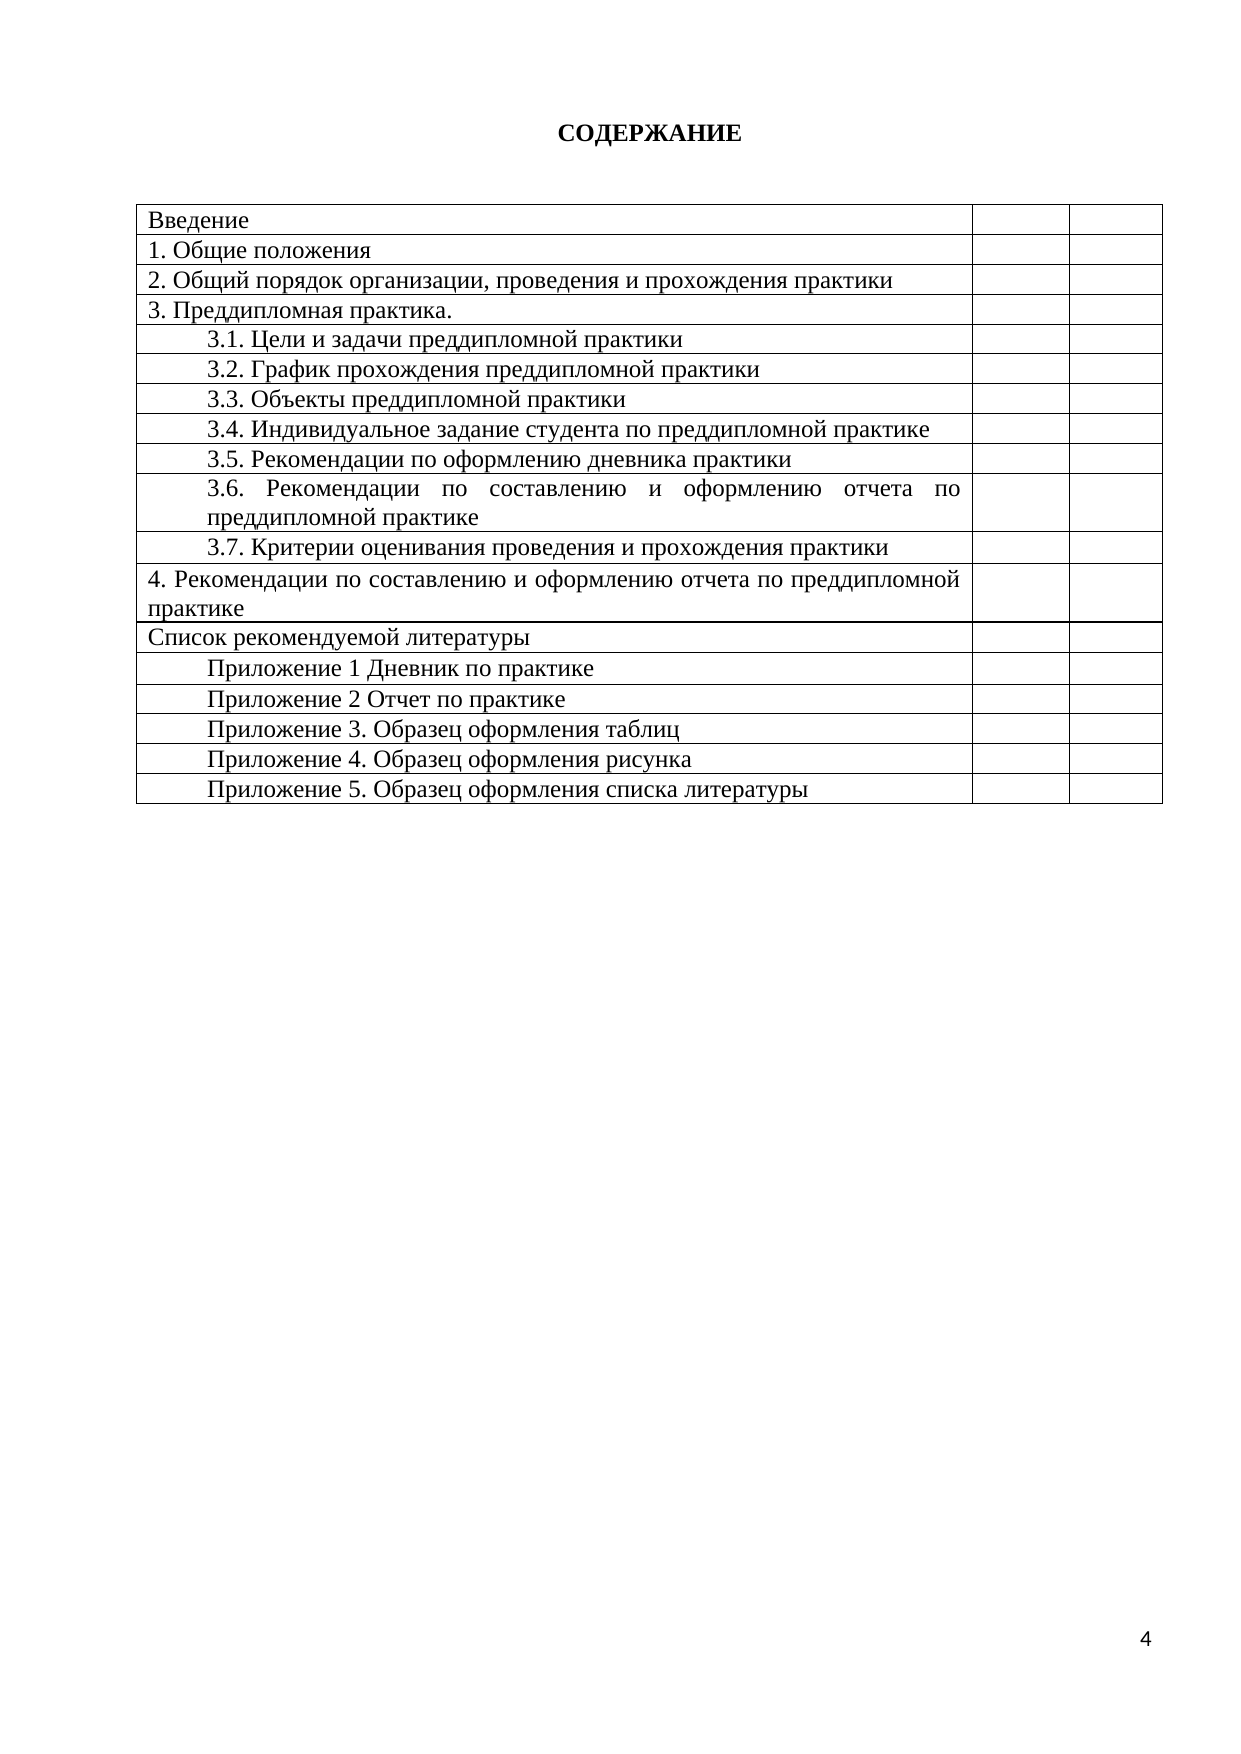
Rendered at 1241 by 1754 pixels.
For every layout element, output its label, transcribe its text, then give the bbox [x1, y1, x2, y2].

text СОДЕРЖАНИЕ [148, 118, 1152, 147]
table_cell [1070, 623, 1162, 652]
table_cell 3. Преддипломная практика. [137, 295, 972, 323]
table_cell Приложение 3. Образец оформления таблиц [137, 714, 972, 743]
table_cell [973, 474, 1069, 531]
table_cell 3.5. Рекомендации по оформлению дневника практики [137, 444, 972, 472]
table_cell [1070, 564, 1162, 621]
table_cell 3.7. Критерии оценивания проведения и прохождения практики [137, 532, 972, 563]
table_cell [1070, 532, 1162, 563]
table_cell [973, 414, 1069, 443]
table_cell 2. Общий порядок организации, проведения и прохождения практики [137, 265, 972, 294]
table_cell [1070, 685, 1162, 713]
table_cell [973, 235, 1069, 264]
table_cell [1070, 265, 1162, 294]
table_cell [973, 354, 1069, 383]
table_cell [973, 532, 1069, 563]
table_cell [1070, 384, 1162, 413]
table_cell 3.4. Индивидуальное задание студента по преддипломной практике [137, 414, 972, 443]
table_cell [1070, 354, 1162, 383]
table_cell 3.6. Рекомендации по составлению и оформлению отчета по преддипломной практике [137, 474, 972, 531]
table_cell [973, 295, 1069, 323]
table_cell [1070, 235, 1162, 264]
table_cell [973, 714, 1069, 743]
table_cell 1. Общие положения [137, 235, 972, 264]
table_cell [1070, 474, 1162, 531]
table_cell 3.3. Объекты преддипломной практики [137, 384, 972, 413]
table_cell [1070, 714, 1162, 743]
table_cell [1070, 744, 1162, 773]
table_cell [973, 444, 1069, 472]
table_cell Приложение 1 Дневник по практике [137, 653, 972, 683]
table_cell [973, 564, 1069, 621]
table_cell Приложение 2 Отчет по практике [137, 685, 972, 713]
table_cell [973, 325, 1069, 353]
table_cell 3.2. График прохождения преддипломной практики [137, 354, 972, 383]
table_cell [1070, 414, 1162, 443]
table_header Введение [137, 205, 972, 234]
table_cell [973, 744, 1069, 773]
table_cell [973, 384, 1069, 413]
table_cell Приложение 5. Образец оформления списка литературы [137, 774, 972, 803]
table_cell [1070, 653, 1162, 683]
table_cell [973, 653, 1069, 683]
table_header [1070, 205, 1162, 234]
table_cell [973, 685, 1069, 713]
table_cell Приложение 4. Образец оформления рисунка [137, 744, 972, 773]
table_cell 3.1. Цели и задачи преддипломной практики [137, 325, 972, 353]
table_cell [1070, 295, 1162, 323]
table_cell [973, 774, 1069, 803]
table_cell 4. Рекомендации по составлению и оформлению отчета по преддипломной практике [137, 564, 972, 621]
table_cell [973, 623, 1069, 652]
table_cell [1070, 325, 1162, 353]
table_cell Список рекомендуемой литературы [137, 623, 972, 652]
table_cell [1070, 444, 1162, 472]
table_cell [973, 265, 1069, 294]
table_cell [1070, 774, 1162, 803]
table_header [973, 205, 1069, 234]
